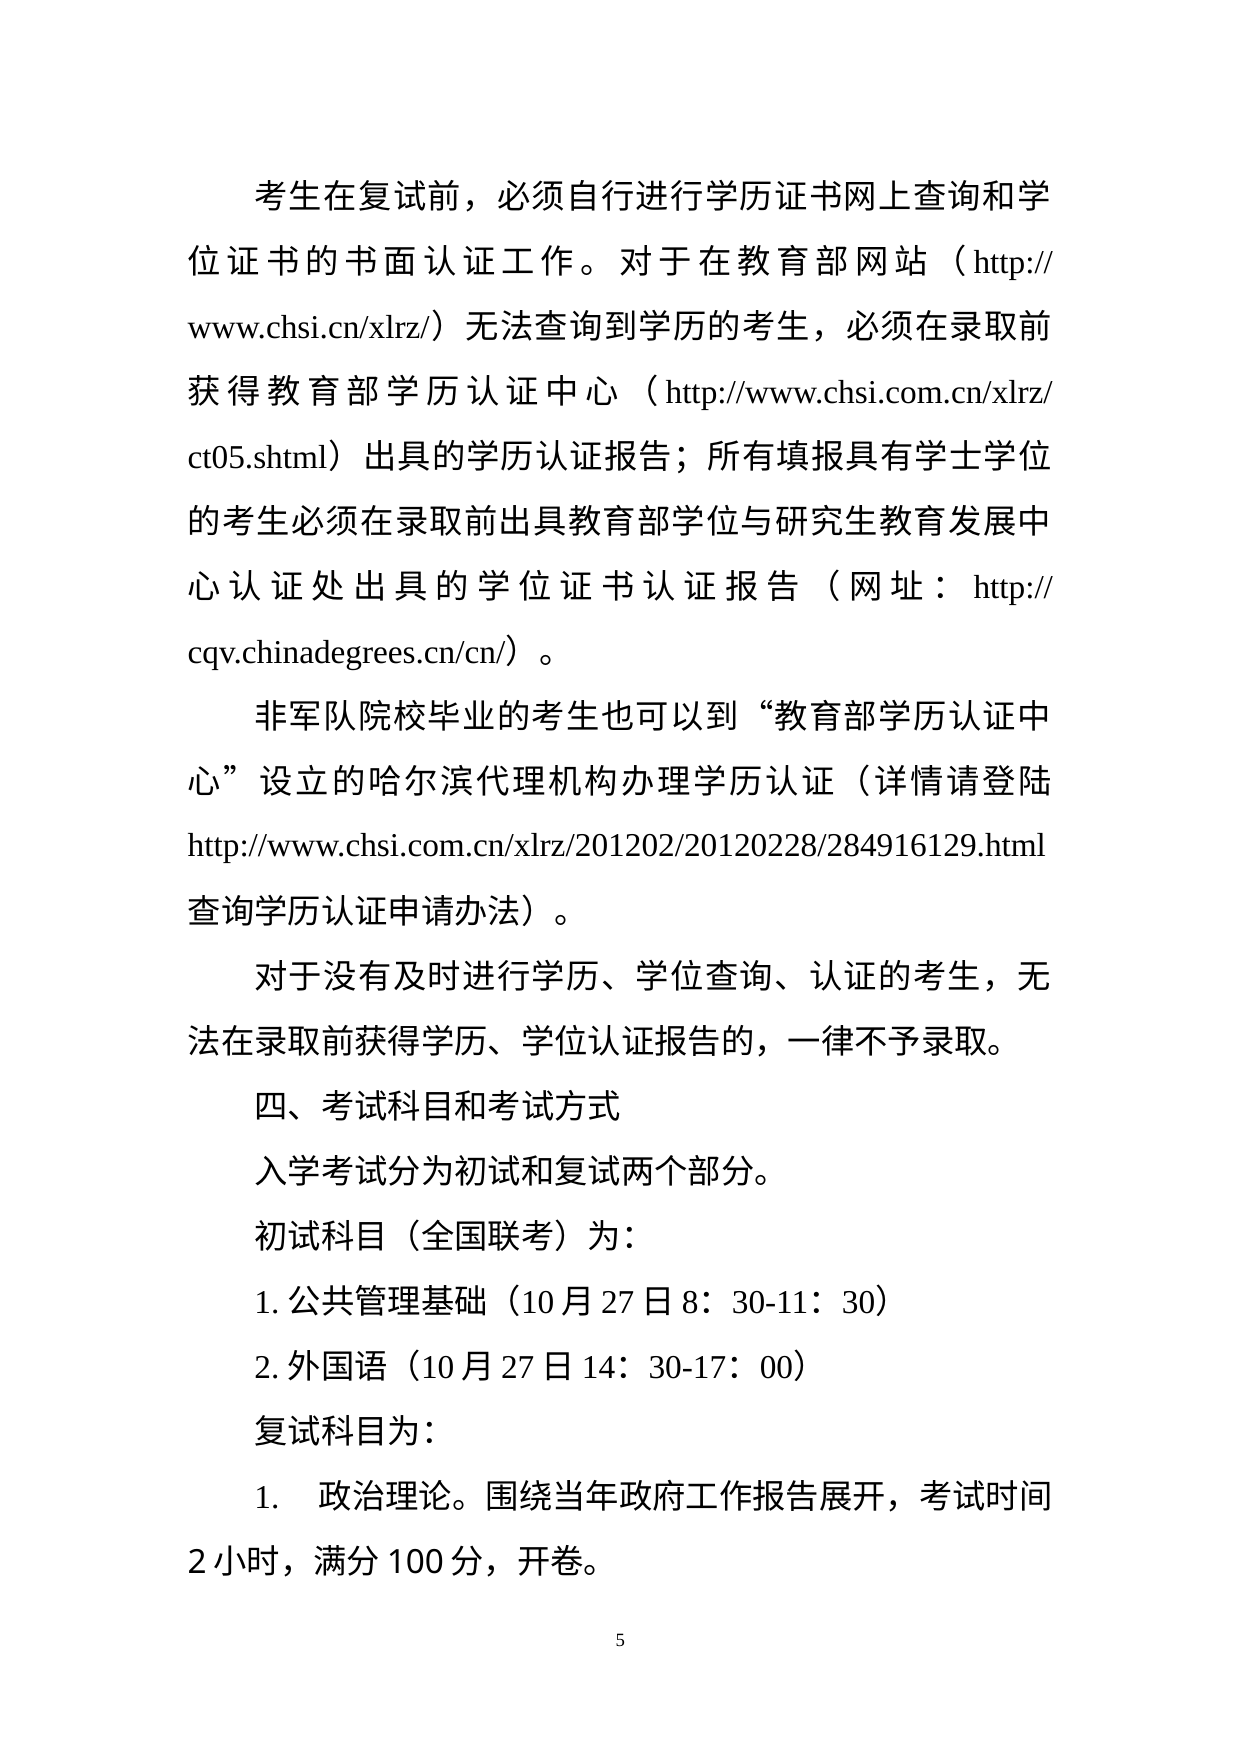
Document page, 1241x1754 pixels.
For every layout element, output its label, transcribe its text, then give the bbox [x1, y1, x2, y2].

text 2. 外国语（10月27日 14：30-17：00） [187, 1332, 1053, 1397]
list 政治理论。围绕当年政府工作报告展开，考试时间2小时，满分100分，开卷。 [187, 1462, 1053, 1592]
text 对于没有及时进行学历、学位查询、认证的考生，无法在录取前获得学历、学位认证报告的，一律不予录取。 [187, 942, 1053, 1072]
text 复试科目为： [187, 1397, 1053, 1462]
text 1. 公共管理基础（10月27日 8：30-11：30） [187, 1267, 1053, 1332]
text 非军队院校毕业的考生也可以到“教育部学历认证中心”设立的哈尔滨代理机构办理学历认证（详情请登陆http://www.chsi.com.cn/xlrz/201202/20120228/284916129.html查询学历认证申请办法）。 [187, 682, 1053, 942]
text 四、考试科目和考试方式 [187, 1072, 1053, 1137]
text 考生在复试前，必须自行进行学历证书网上查询和学位证书的书面认证工作。对于在教育部网站（http://www.chsi.cn/xlrz/）无法查询到学历的考生，必须在录取前获得教育部学历认证中心（http://www.chsi.com.cn/xlrz/ct05.shtml）出具的学历认证报告；所有填报具有学士学位的考生必须在录取前出具教育部学位与研究生教育发展中心认证处出具的学位证书认证报告（网址：http://cqv.chinadegrees.cn/cn/）。 [187, 162, 1053, 682]
text 入学考试分为初试和复试两个部分。 [187, 1137, 1053, 1202]
text 初试科目（全国联考）为： [187, 1202, 1053, 1267]
